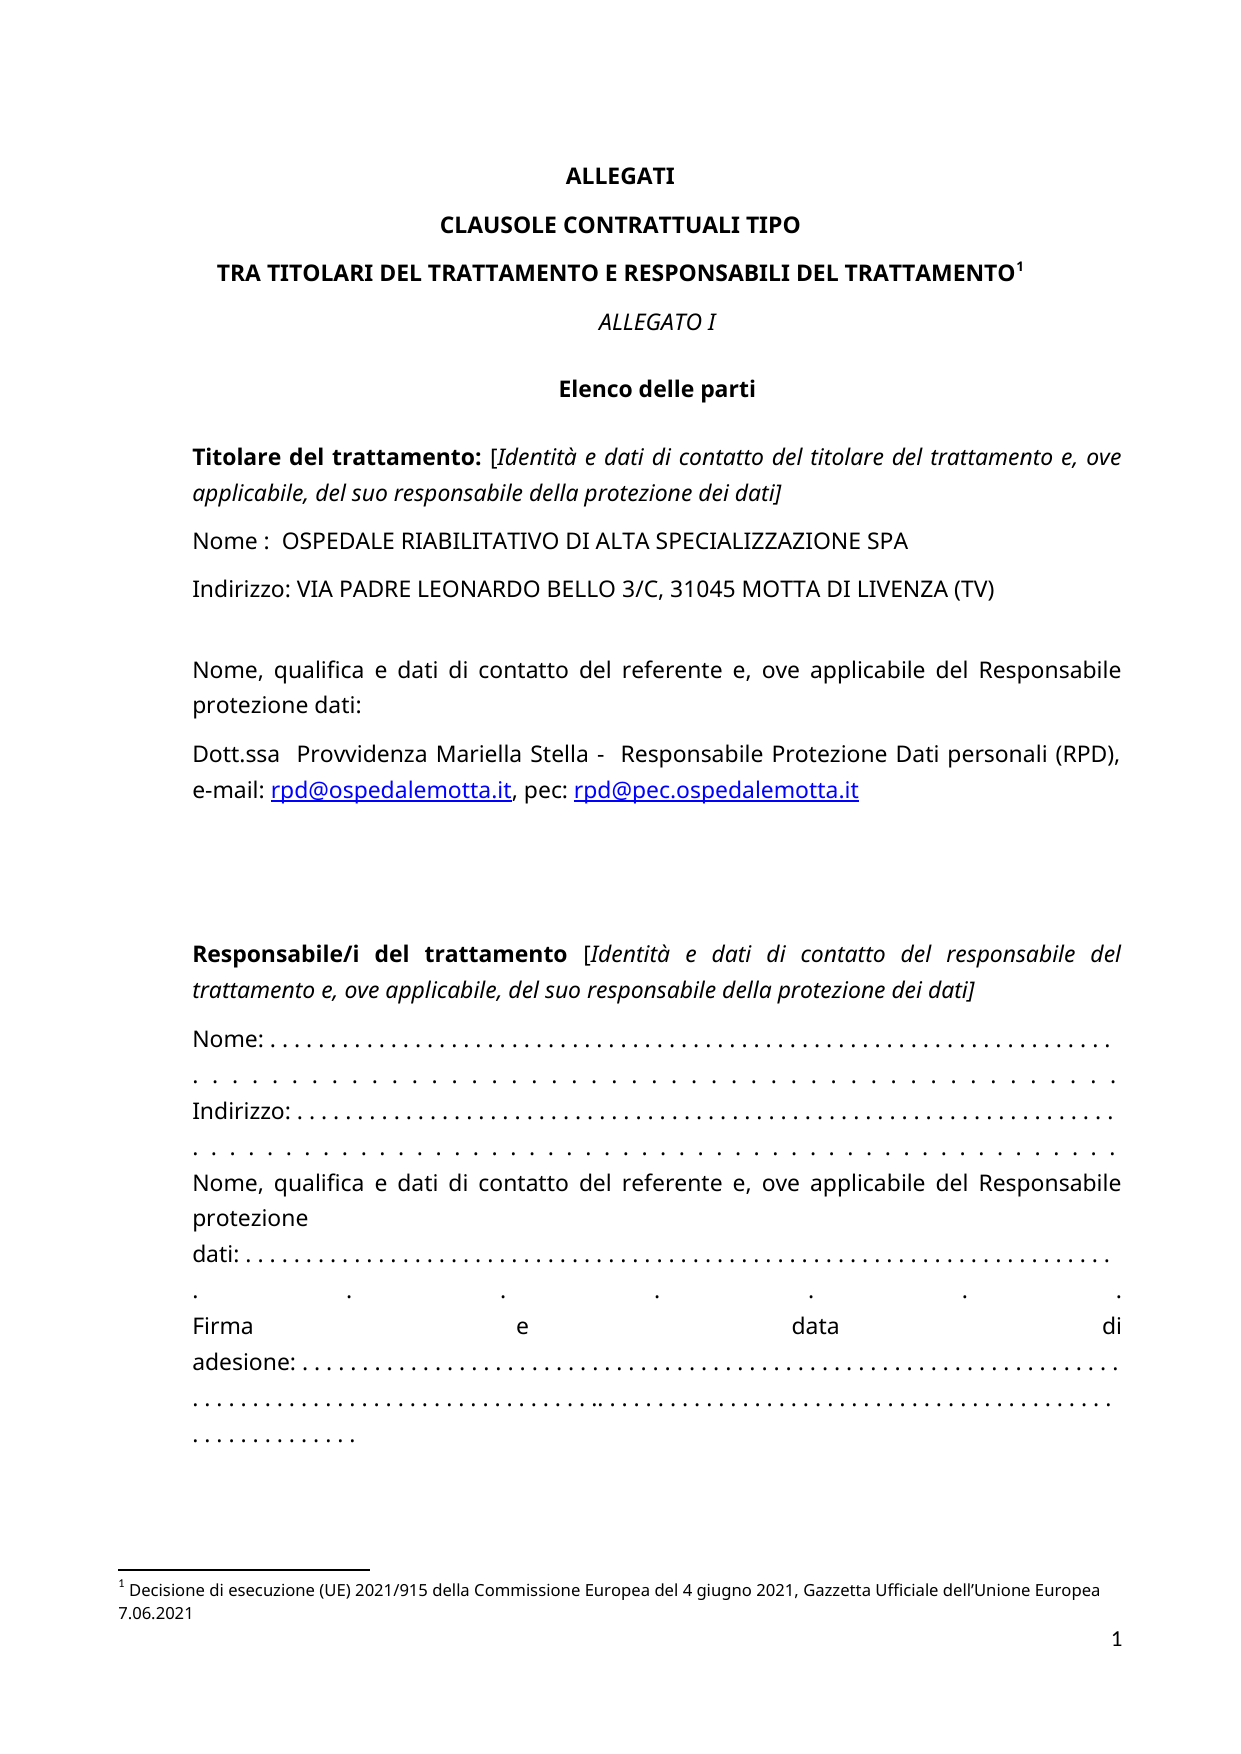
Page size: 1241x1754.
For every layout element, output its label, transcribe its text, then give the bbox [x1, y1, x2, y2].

text Nome : OSPEDALE RIABILITATIVO DI ALTA SPECIALIZZAZIONE SPA [192, 525, 1122, 556]
text Dott.ssa Provvidenza Mariella Stella - Responsabile Protezione Dati personali (RPD), e-mail: rpd@ospedalemotta.it, pec: rpd@pec.ospedalemotta.it [192, 738, 1122, 805]
text Indirizzo: VIA PADRE LEONARDO BELLO 3/C, 31045 MOTTA DI LIVENZA (TV) [192, 573, 1122, 637]
text Nome, qualifica e dati di contatto del referente e, ove applicabile del Responsabile protezione dati: [192, 653, 1122, 721]
text Responsabile/i del trattamento [Identità e dati di contatto del responsabile del trattamento e, ove applicabile, del suo responsabile della protezione dei dati] [192, 902, 1122, 1006]
list Titolare del trattamento: [Identità e dati di contatto del titolare del trattamento e, ove applicabile, del suo responsabile della protezione dei dati] [192, 441, 1122, 508]
text TRA TITOLARI DEL TRATTAMENTO E RESPONSABILI DEL TRATTAMENTO [118, 257, 1122, 288]
list Elenco delle parti [192, 373, 1122, 436]
list ALLEGATO I [192, 305, 1122, 369]
text CLAUSOLE CONTRATTUALI TIPO [118, 208, 1122, 240]
text ALLEGATI [118, 160, 1122, 191]
text Nome: . . . . . . . . . . . . . . . . . . . . . . . . . . . . . . . . . . . . . . . . . . . . . . . . . . . . . . . . . . . . . . . . . . . . . . . . . . . . . . . . . . . . . . . . . . . . . . . . . . . . . . . . . . . . . . . . . . . . . Indirizzo: . . . . . . . . . . . . . . . . . . . . . . . . . . . . . . . . . . . . . . . . . . . . . . . . . . . . . . . . . . . . . . . . . . . . . . . . . . . . . . . . . . . . . . . . . . . . . . . . . . . . . . . . . . . . . . . . . . . . . . Nome, qualifica e dati di contatto del referente e, ove applicabile del Responsabile protezione dati: . . . . . . . . . . . . . . . . . . . . . . . . . . . . . . . . . . . . . . . . . . . . . . . . . . . . . . . . . . . . . . . . . . . . . . . . . . . . . . . Firma e data di adesione: . . . . . . . . . . . . . . . . . . . . . . . . . . . . . . . . . . . . . . . . . . . . . . . . . . . . . . . . . . . . . . . . . . . . . . . . . . . . . . . . . . . . . . . . . . . . . . . . . . . . . .. . . . . . . . . . . . . . . . . . . . . . . . . . . . . . . . . . . . . . . . . . . . . . . . . . . . . . . . . [192, 1023, 1122, 1449]
